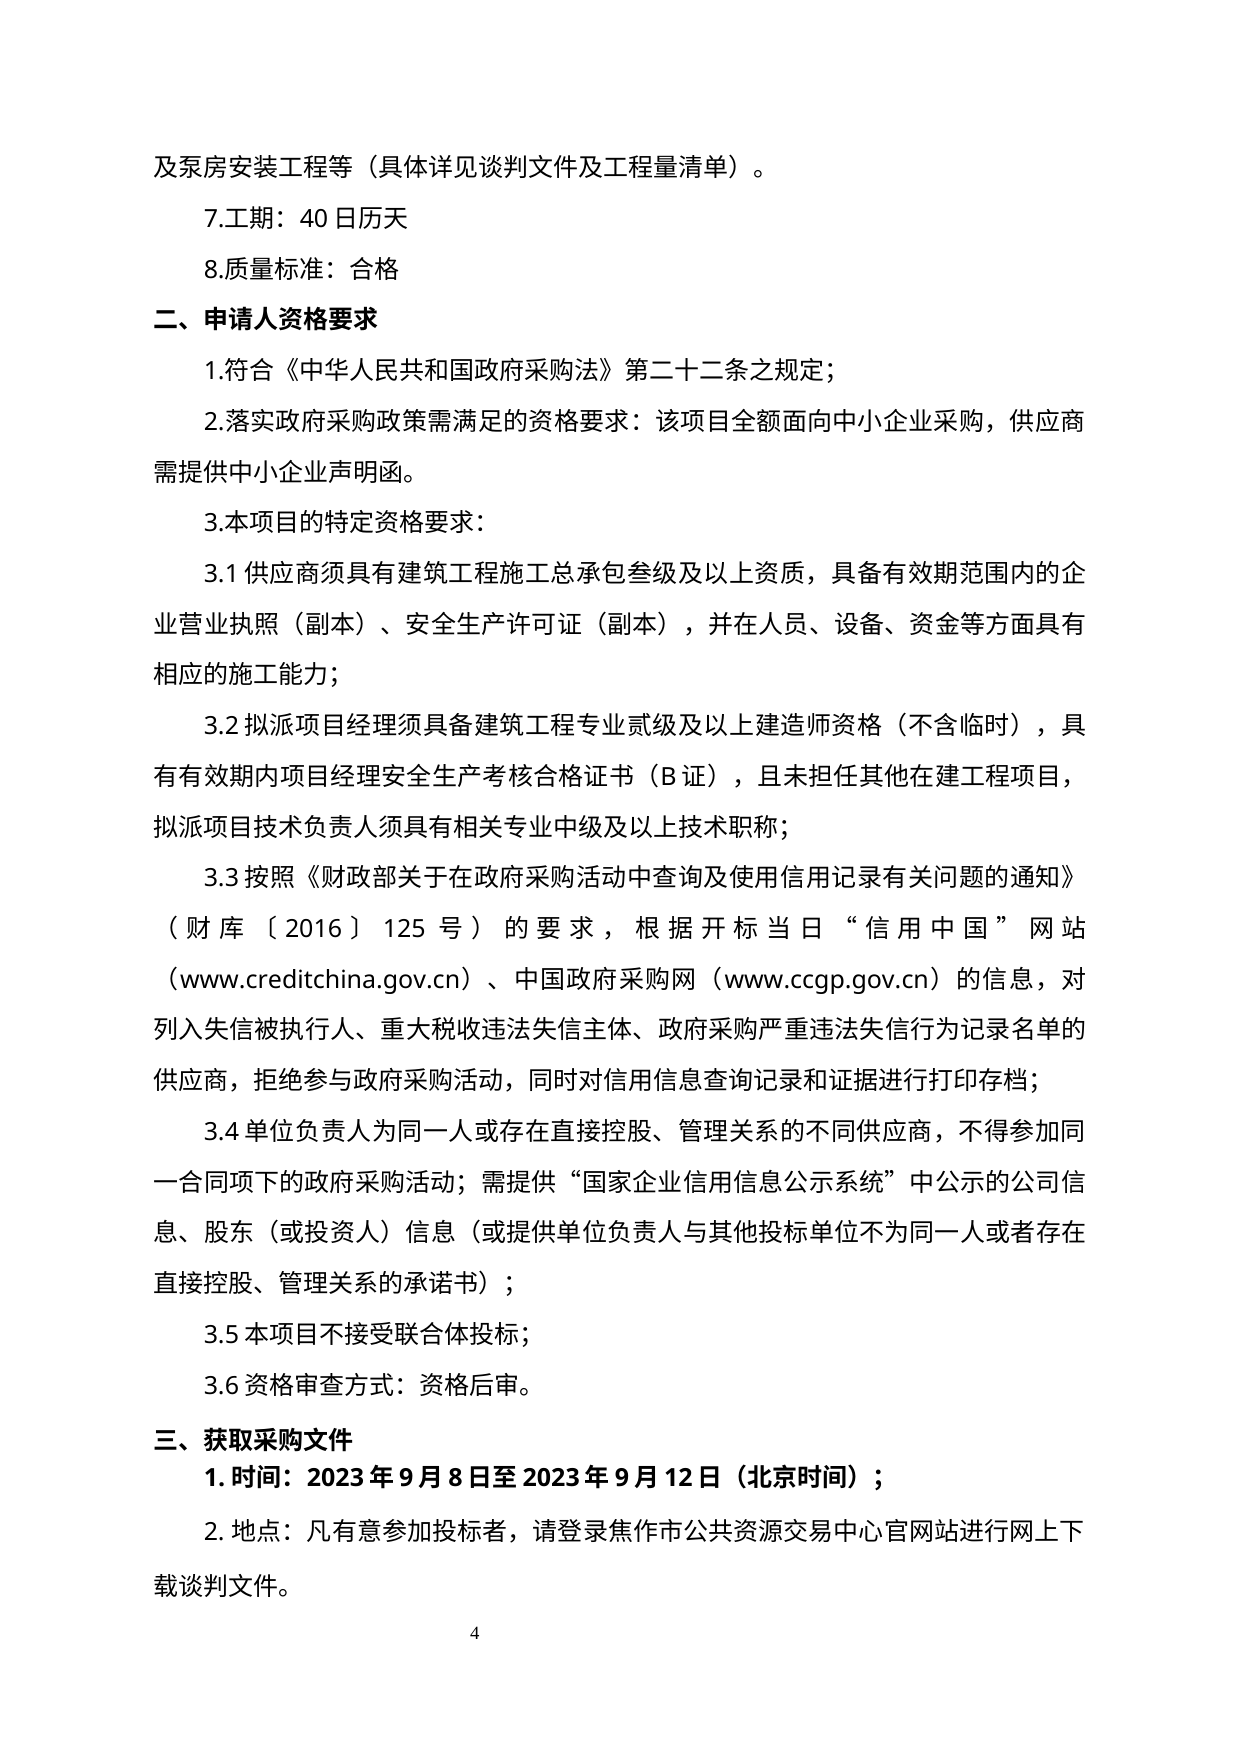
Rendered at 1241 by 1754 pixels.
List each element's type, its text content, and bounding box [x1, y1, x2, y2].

text 3.2拟派项目经理须具备建筑工程专业贰级及以上建造师资格（不含临时），具有有效期内项目经理安全生产考核合格证书（B证），且未担任其他在建工程项目，拟派项目技术负责人须具有相关专业中级及以上技术职称； [153, 706, 1087, 843]
text 8.质量标准：合格 [153, 249, 1087, 285]
text 3.6资格审查方式：资格后审。 [153, 1365, 1087, 1401]
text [153, 148, 1087, 184]
text 1. 时间：2023年9月8日至2023年9月12日（北京时间）； [153, 1457, 1087, 1494]
text 3.本项目的特定资格要求： [153, 503, 1087, 539]
text 2.落实政府采购政策需满足的资格要求：该项目全额面向中小企业采购，供应商需提供中小企业声明函。 [153, 401, 1087, 488]
text 3.3按照《财政部关于在政府采购活动中查询及使用信用记录有关问题的通知》（财库〔2016〕125号）的要求，根据开标当日“信用中国”网站（www.creditchina.gov.cn）、中国政府采购网（www.ccgp.gov.cn）的信息，对列入失信被执行人、重大税收违法失信主体、政府采购严重违法失信行为记录名单的供应商，拒绝参与政府采购活动，同时对信用信息查询记录和证据进行打印存档； [153, 858, 1087, 1097]
text 1.符合《中华人民共和国政府采购法》第二十二条之规定； [153, 351, 1087, 387]
text 2. 地点：凡有意参加投标者，请登录焦作市公共资源交易中心官网站进行网上下载谈判文件。 [153, 1512, 1087, 1602]
text 三、获取采购文件 [153, 1416, 1087, 1457]
text 3.4单位负责人为同一人或存在直接控股、管理关系的不同供应商，不得参加同一合同项下的政府采购活动；需提供“国家企业信用信息公示系统”中公示的公司信息、股东（或投资人）信息（或提供单位负责人与其他投标单位不为同一人或者存在直接控股、管理关系的承诺书）； [153, 1111, 1087, 1300]
text 3.5本项目不接受联合体投标； [153, 1314, 1087, 1351]
text 二、申请人资格要求 [153, 300, 1087, 336]
text 7.工期：40日历天 [153, 198, 1087, 234]
text 3.1供应商须具有建筑工程施工总承包叁级及以上资质，具备有效期范围内的企业营业执照（副本）、安全生产许可证（副本），并在人员、设备、资金等方面具有相应的施工能力； [153, 553, 1087, 691]
